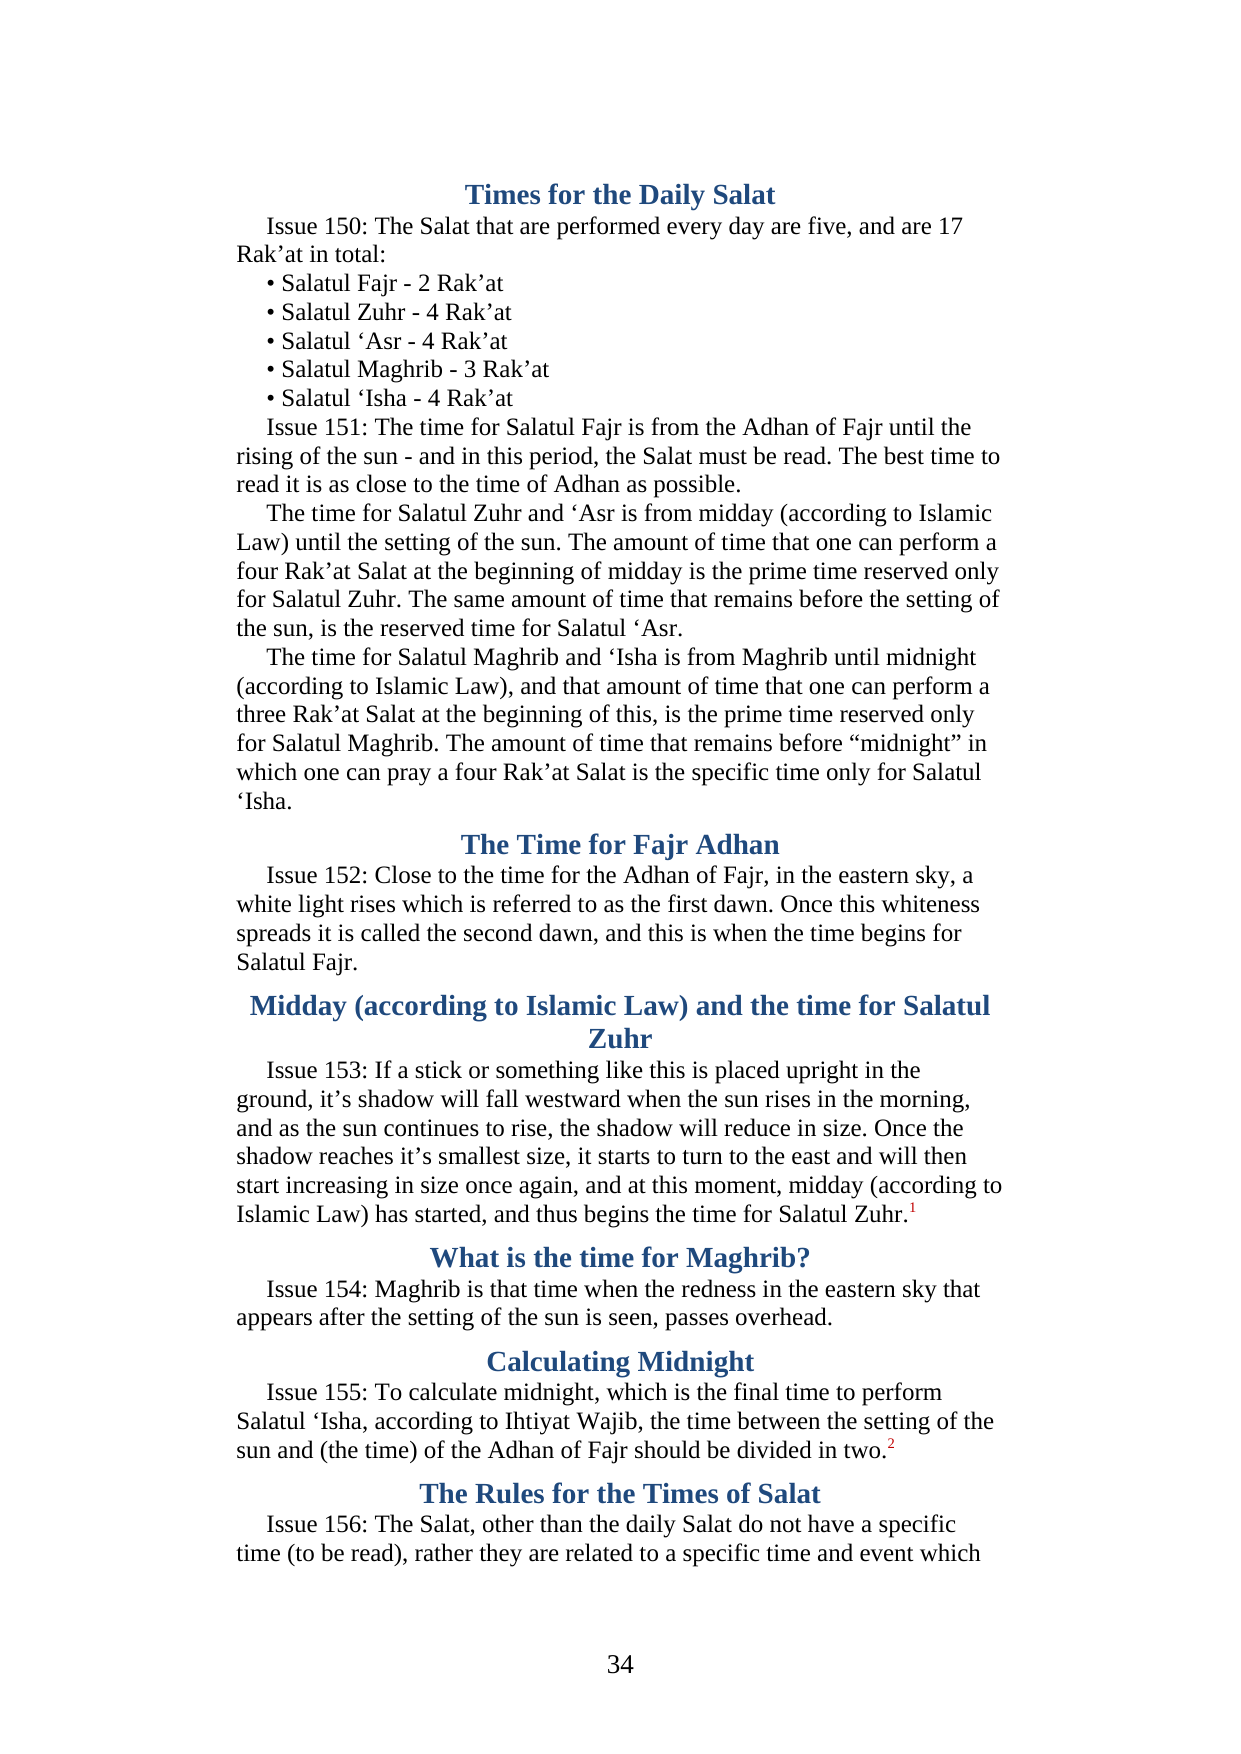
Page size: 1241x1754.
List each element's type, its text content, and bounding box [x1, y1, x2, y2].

text • Salatul Zuhr - 4 Rak’at [236, 297, 1004, 326]
text Issue 153: If a stick or something like this is placed upright in the ground, it’s shadow will fall westward when the sun rises in the morning, and as the sun continues to rise, the shadow will reduce in size. Once the shadow reaches it’s smallest size, it starts to turn to the east and will then start increasing in size once again, and at this moment, midday (according to Islamic Law) has started, and thus begins the time for Salatul Zuhr.1 [236, 1055, 1004, 1228]
text The time for Salatul Maghrib and ‘Isha is from Maghrib until midnight (according to Islamic Law), and that amount of time that one can perform a three Rak’at Salat at the beginning of this, is the prime time reserved only for Salatul Maghrib. The amount of time that remains before “midnight” in which one can pray a four Rak’at Salat is the specific time only for Salatul ‘Isha. [236, 642, 1004, 814]
subtitle The Time for Fajr Adhan [236, 827, 1004, 861]
subtitle The Rules for the Times of Salat [236, 1476, 1004, 1509]
text Issue 155: To calculate midnight, which is the final time to perform Salatul ‘Isha, according to Ihtiyat Wajib, the time between the setting of the sun and (the time) of the Adhan of Fajr should be divided in two.2 [236, 1377, 1004, 1463]
text The time for Salatul Zuhr and ‘Asr is from midday (according to Islamic Law) until the setting of the sun. The amount of time that one can perform a four Rak’at Salat at the beginning of midday is the prime time reserved only for Salatul Zuhr. The same amount of time that remains before the setting of the sun, is the reserved time for Salatul ‘Asr. [236, 498, 1004, 642]
text Issue 152: Close to the time for the Adhan of Fajr, in the eastern sky, a white light rises which is referred to as the first dawn. Once this whiteness spreads it is called the second dawn, and this is when the time begins for Salatul Fajr. [236, 861, 1004, 976]
subtitle What is the time for Maghrib? [236, 1240, 1004, 1274]
text Issue 154: Maghrib is that time when the redness in the eastern sky that appears after the setting of the sun is seen, passes overhead. [236, 1274, 1004, 1331]
text Issue 151: The time for Salatul Fajr is from the Adhan of Fajr until the rising of the sun - and in this period, the Salat must be read. The best time to read it is as close to the time of Adhan as possible. [236, 412, 1004, 498]
text • Salatul Maghrib - 3 Rak’at [236, 354, 1004, 383]
text • Salatul ‘Isha - 4 Rak’at [236, 383, 1004, 412]
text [236, 1509, 1004, 1567]
text • Salatul ‘Asr - 4 Rak’at [236, 326, 1004, 354]
subtitle Times for the Daily Salat [236, 177, 1004, 211]
text • Salatul Fajr - 2 Rak’at [236, 268, 1004, 297]
subtitle Midday (according to Islamic Law) and the time for Salatul Zuhr [236, 988, 1004, 1055]
text Issue 150: The Salat that are performed every day are five, and are 17 Rak’at in total: [236, 211, 1004, 268]
subtitle Calculating Midnight [236, 1344, 1004, 1377]
